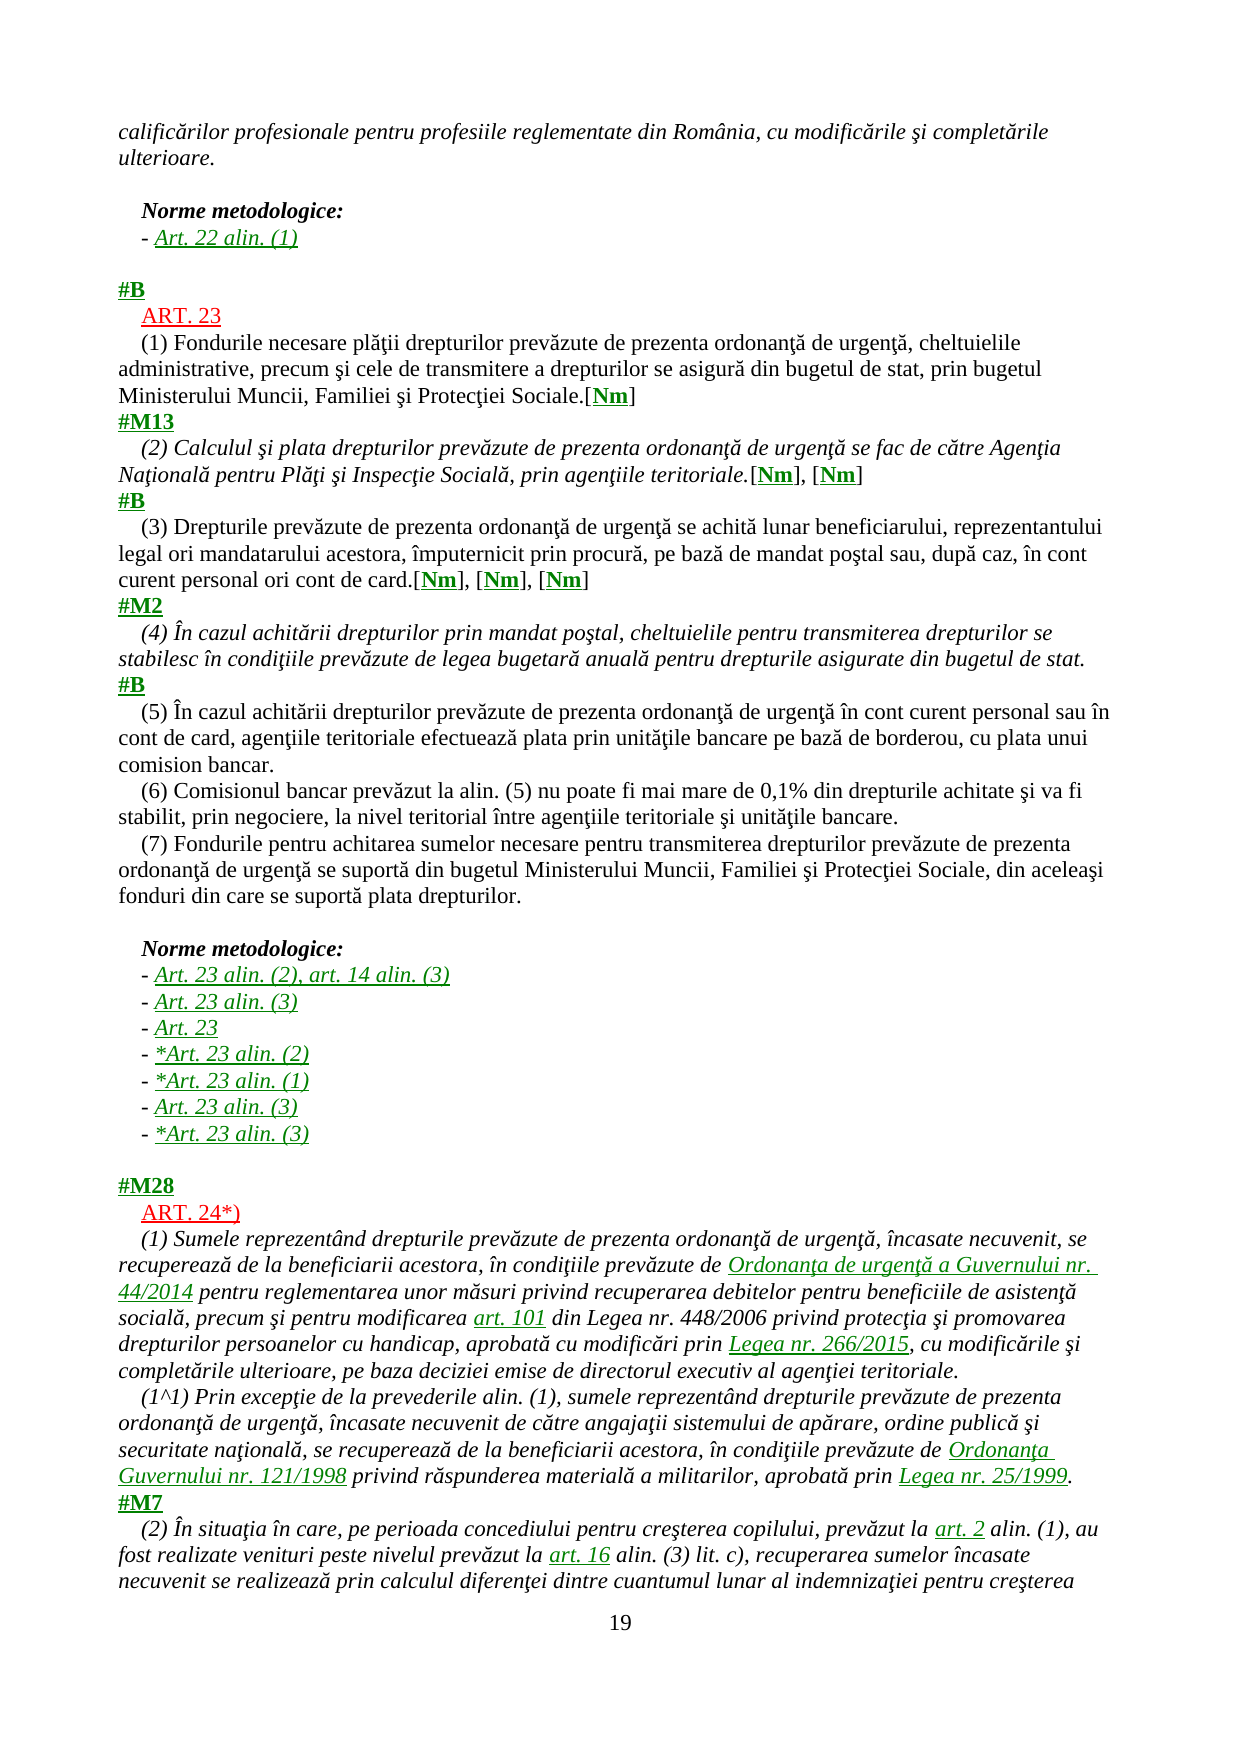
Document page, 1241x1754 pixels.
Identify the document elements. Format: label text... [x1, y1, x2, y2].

text (1^1) Prin excepţie de la prevederile alin. (1), sumele reprezentând drepturile prevăzute de prezenta ordonanţă de urgenţă, încasate necuvenit de către angajaţii sistemului de apărare, ordine publică şi securitate naţională, se recuperează de la beneficiarii acestora, în condiţiile prevăzute de Ordonanţa Guvernului nr. 121/1998 privind răspunderea materială a militarilor, aprobată prin Legea nr. 25/1999. [118, 1383, 1122, 1488]
text (7) Fondurile pentru achitarea sumelor necesare pentru transmiterea drepturilor prevăzute de prezenta ordonanţă de urgenţă se suportă din bugetul Ministerului Muncii, Familiei şi Protecţiei Sociale, din aceleaşi fonduri din care se suportă plata drepturilor. [118, 830, 1122, 909]
text #B [118, 487, 1122, 513]
text #M7 [118, 1488, 1122, 1515]
text (1) Fondurile necesare plăţii drepturilor prevăzute de prezenta ordonanţă de urgenţă, cheltuielile administrative, precum şi cele de transmitere a drepturilor se asigură din bugetul de stat, prin bugetul Ministerului Muncii, Familiei şi Protecţiei Sociale.[Nm] [118, 329, 1122, 408]
text #M2 [118, 592, 1122, 619]
text - Art. 23 alin. (3) [118, 988, 1122, 1014]
text #B [118, 672, 1122, 698]
text - Art. 23 alin. (2), art. 14 alin. (3) [118, 961, 1122, 988]
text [118, 1515, 1122, 1594]
text #B [118, 276, 1122, 303]
text - *Art. 23 alin. (2) [118, 1041, 1122, 1067]
text (3) Drepturile prevăzute de prezenta ordonanţă de urgenţă se achită lunar beneficiarului, reprezentantului legal ori mandatarului acestora, împuternicit prin procură, pe bază de mandat poştal sau, după caz, în cont curent personal ori cont de card.[Nm], [Nm], [Nm] [118, 513, 1122, 592]
text #M13 [118, 408, 1122, 434]
text ART. 23 [118, 303, 1122, 329]
text #M28 [118, 1172, 1122, 1199]
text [118, 118, 1122, 171]
text - *Art. 23 alin. (3) [118, 1119, 1122, 1146]
text Norme metodologice: [118, 935, 1122, 961]
text (1) Sumele reprezentând drepturile prevăzute de prezenta ordonanţă de urgenţă, încasate necuvenit, se recuperează de la beneficiarii acestora, în condiţiile prevăzute de Ordonanţa de urgenţă a Guvernului nr. 44/2014 pentru reglementarea unor măsuri privind recuperarea debitelor pentru beneficiile de asistenţă socială, precum şi pentru modificarea art. 101 din Legea nr. 448/2006 privind protecţia şi promovarea drepturilor persoanelor cu handicap, aprobată cu modificări prin Legea nr. 266/2015, cu modificările şi completările ulterioare, pe baza deciziei emise de directorul executiv al agenţiei teritoriale. [118, 1225, 1122, 1383]
text - Art. 22 alin. (1) [118, 223, 1122, 250]
text ART. 24*) [118, 1199, 1122, 1225]
text Norme metodologice: [118, 197, 1122, 223]
text - Art. 23 alin. (3) [118, 1093, 1122, 1119]
text (4) În cazul achitării drepturilor prin mandat poştal, cheltuielile pentru transmiterea drepturilor se stabilesc în condiţiile prevăzute de legea bugetară anuală pentru drepturile asigurate din bugetul de stat. [118, 619, 1122, 672]
text - Art. 23 [118, 1014, 1122, 1041]
text (5) În cazul achitării drepturilor prevăzute de prezenta ordonanţă de urgenţă în cont curent personal sau în cont de card, agenţiile teritoriale efectuează plata prin unităţile bancare pe bază de borderou, cu plata unui comision bancar. [118, 698, 1122, 777]
text (6) Comisionul bancar prevăzut la alin. (5) nu poate fi mai mare de 0,1% din drepturile achitate şi va fi stabilit, prin negociere, la nivel teritorial între agenţiile teritoriale şi unităţile bancare. [118, 777, 1122, 830]
text (2) Calculul şi plata drepturilor prevăzute de prezenta ordonanţă de urgenţă se fac de către Agenţia Naţională pentru Plăţi şi Inspecţie Socială, prin agenţiile teritoriale.[Nm], [Nm] [118, 434, 1122, 487]
text - *Art. 23 alin. (1) [118, 1067, 1122, 1093]
